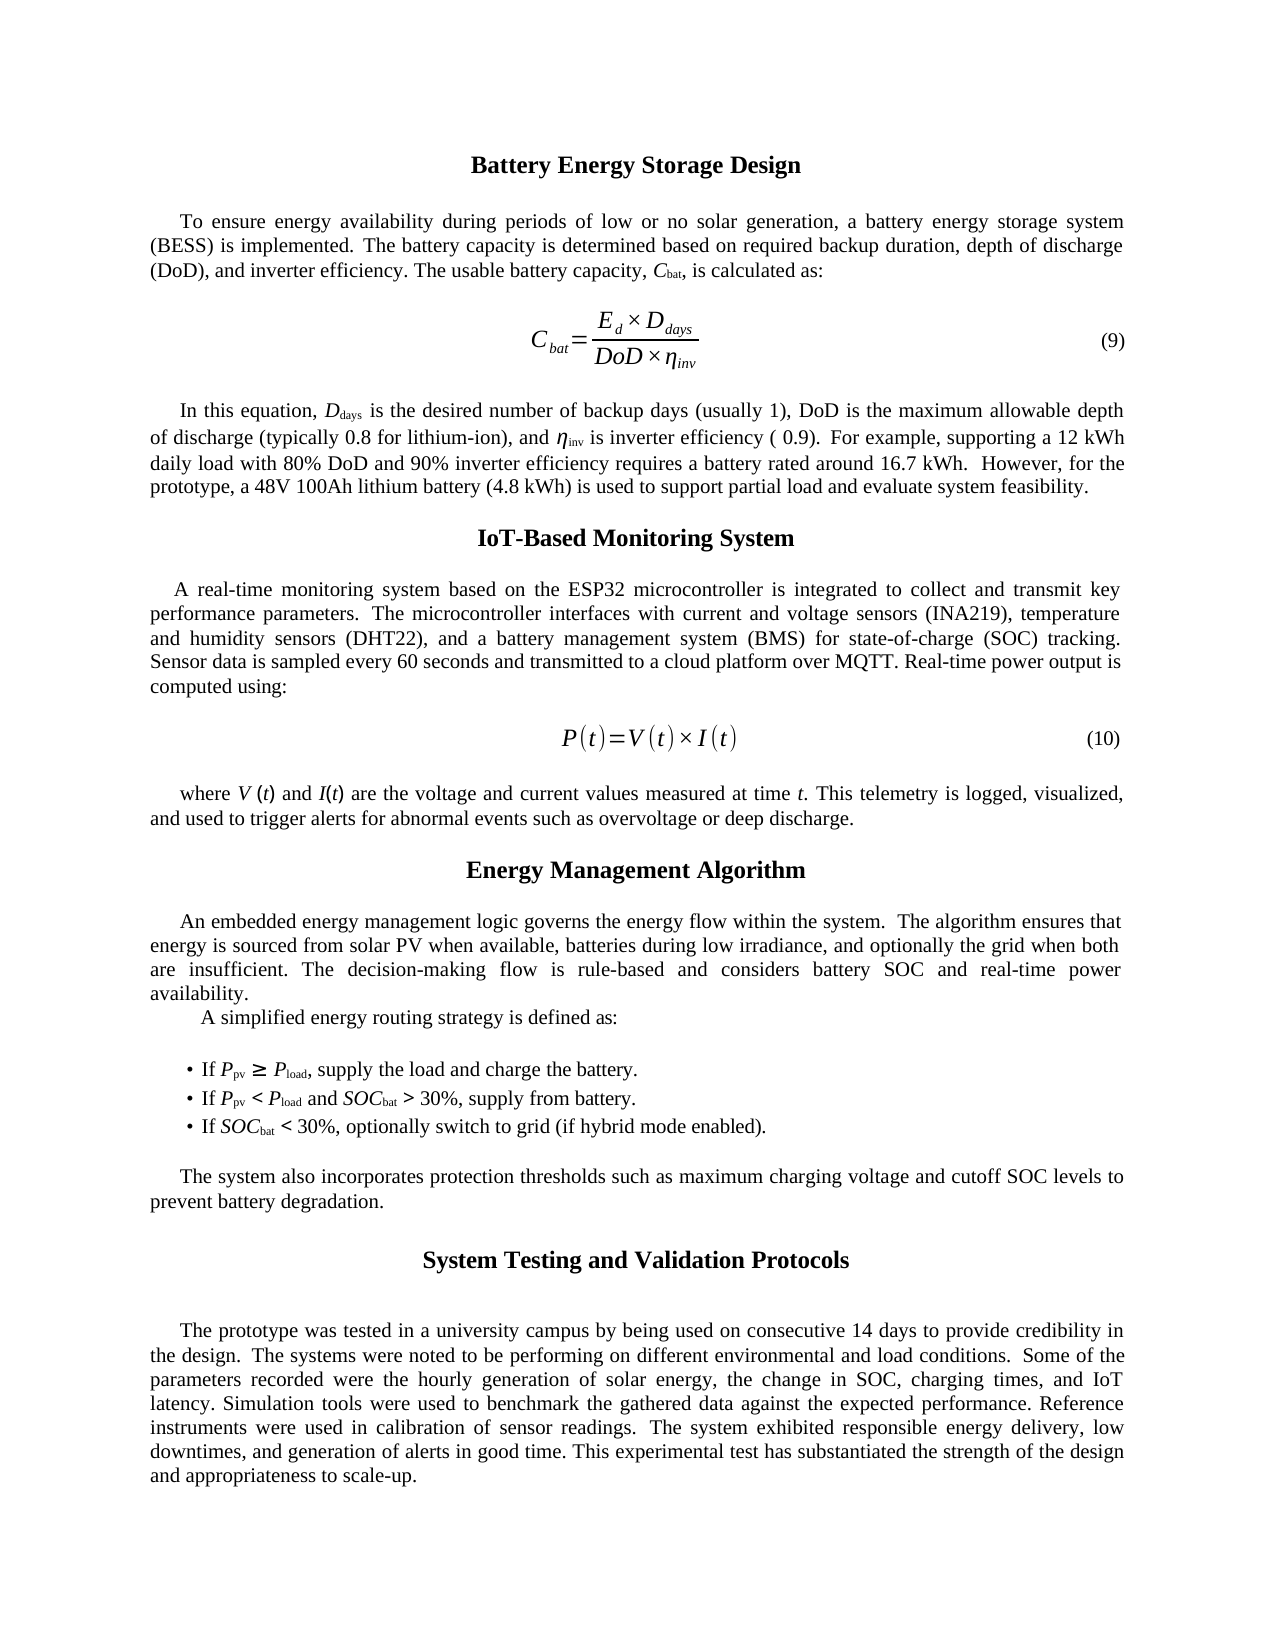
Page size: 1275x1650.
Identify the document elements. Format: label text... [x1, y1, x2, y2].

subtitle IoT-Based Monitoring System [150, 523, 1122, 552]
subtitle Battery Energy Storage Design [150, 150, 1122, 179]
subtitle System Testing and Validation Protocols [150, 1245, 1122, 1274]
text The system also incorporates protection thresholds such as maximum charging voltage and cutoff SOC levels to prevent battery degradation. [150, 1164, 1125, 1213]
list If Ppv < Pload and SOCbat > 30%, supply from battery. [186, 1083, 1125, 1111]
subtitle Energy Management Algorithm [150, 855, 1122, 884]
text The prototype was tested in a university campus by being used on consecutive 14 days to provide credibility in the design. The systems were noted to be performing on different environmental and load conditions. Some of the parameters recorded were the hourly generation of solar energy, the change in SOC, charging times, and IoT latency. Simulation tools were used to benchmark the gathered data against the expected performance. Reference instruments were used in calibration of sensor readings. The system exhibited responsible energy delivery, low downtimes, and generation of alerts in good time. This experimental test has substantiated the strength of the design and appropriateness to scale-up. [150, 1318, 1125, 1487]
list If SOCbat < 30%, optionally switch to grid (if hybrid mode enabled). [186, 1111, 1125, 1139]
text (9) [150, 307, 1125, 373]
text A simplified energy routing strategy is defined as: [171, 1005, 1125, 1029]
list If Ppv ≥ Pload, supply the load and charge the battery. [186, 1054, 1125, 1083]
text A real-time monitoring system based on the ESP32 microcontroller is integrated to collect and transmit key performance parameters. The microcontroller interfaces with current and voltage sensors (INA219), temperature and humidity sensors (DHT22), and a battery management system (BMS) for state-of-charge (SOC) tracking. Sensor data is sampled every 60 seconds and transmitted to a cloud platform over MQTT. Real-time power output is computed using: [150, 577, 1122, 698]
text where V (t) and I(t) are the voltage and current values measured at time t. This telemetry is logged, visualized, and used to trigger alerts for abnormal events such as overvoltage or deep discharge. [150, 778, 1125, 830]
text An embedded energy management logic governs the energy flow within the system. The algorithm ensures that energy is sourced from solar PV when available, batteries during low irradiance, and optionally the grid when both are insufficient. The decision-making flow is rule-based and considers battery SOC and real-time power availability. [150, 909, 1122, 1005]
text (10) [560, 723, 1125, 753]
text To ensure energy availability during periods of low or no solar generation, a battery energy storage system (BESS) is implemented. The battery capacity is determined based on required backup duration, depth of discharge (DoD), and inverter efficiency. The usable battery capacity, Cbat, is calculated as: [150, 209, 1125, 282]
text In this equation, Ddays is the desired number of backup days (usually 1), DoD is the maximum allowable depth of discharge (typically 0.8 for lithium-ion), and ηinv is inverter efficiency ( 0.9). For example, supporting a 12 kWh daily load with 80% DoD and 90% inverter efficiency requires a battery rated around 16.7 kWh. However, for the prototype, a 48V 100Ah lithium battery (4.8 kWh) is used to support partial load and evaluate system feasibility. [150, 398, 1125, 498]
